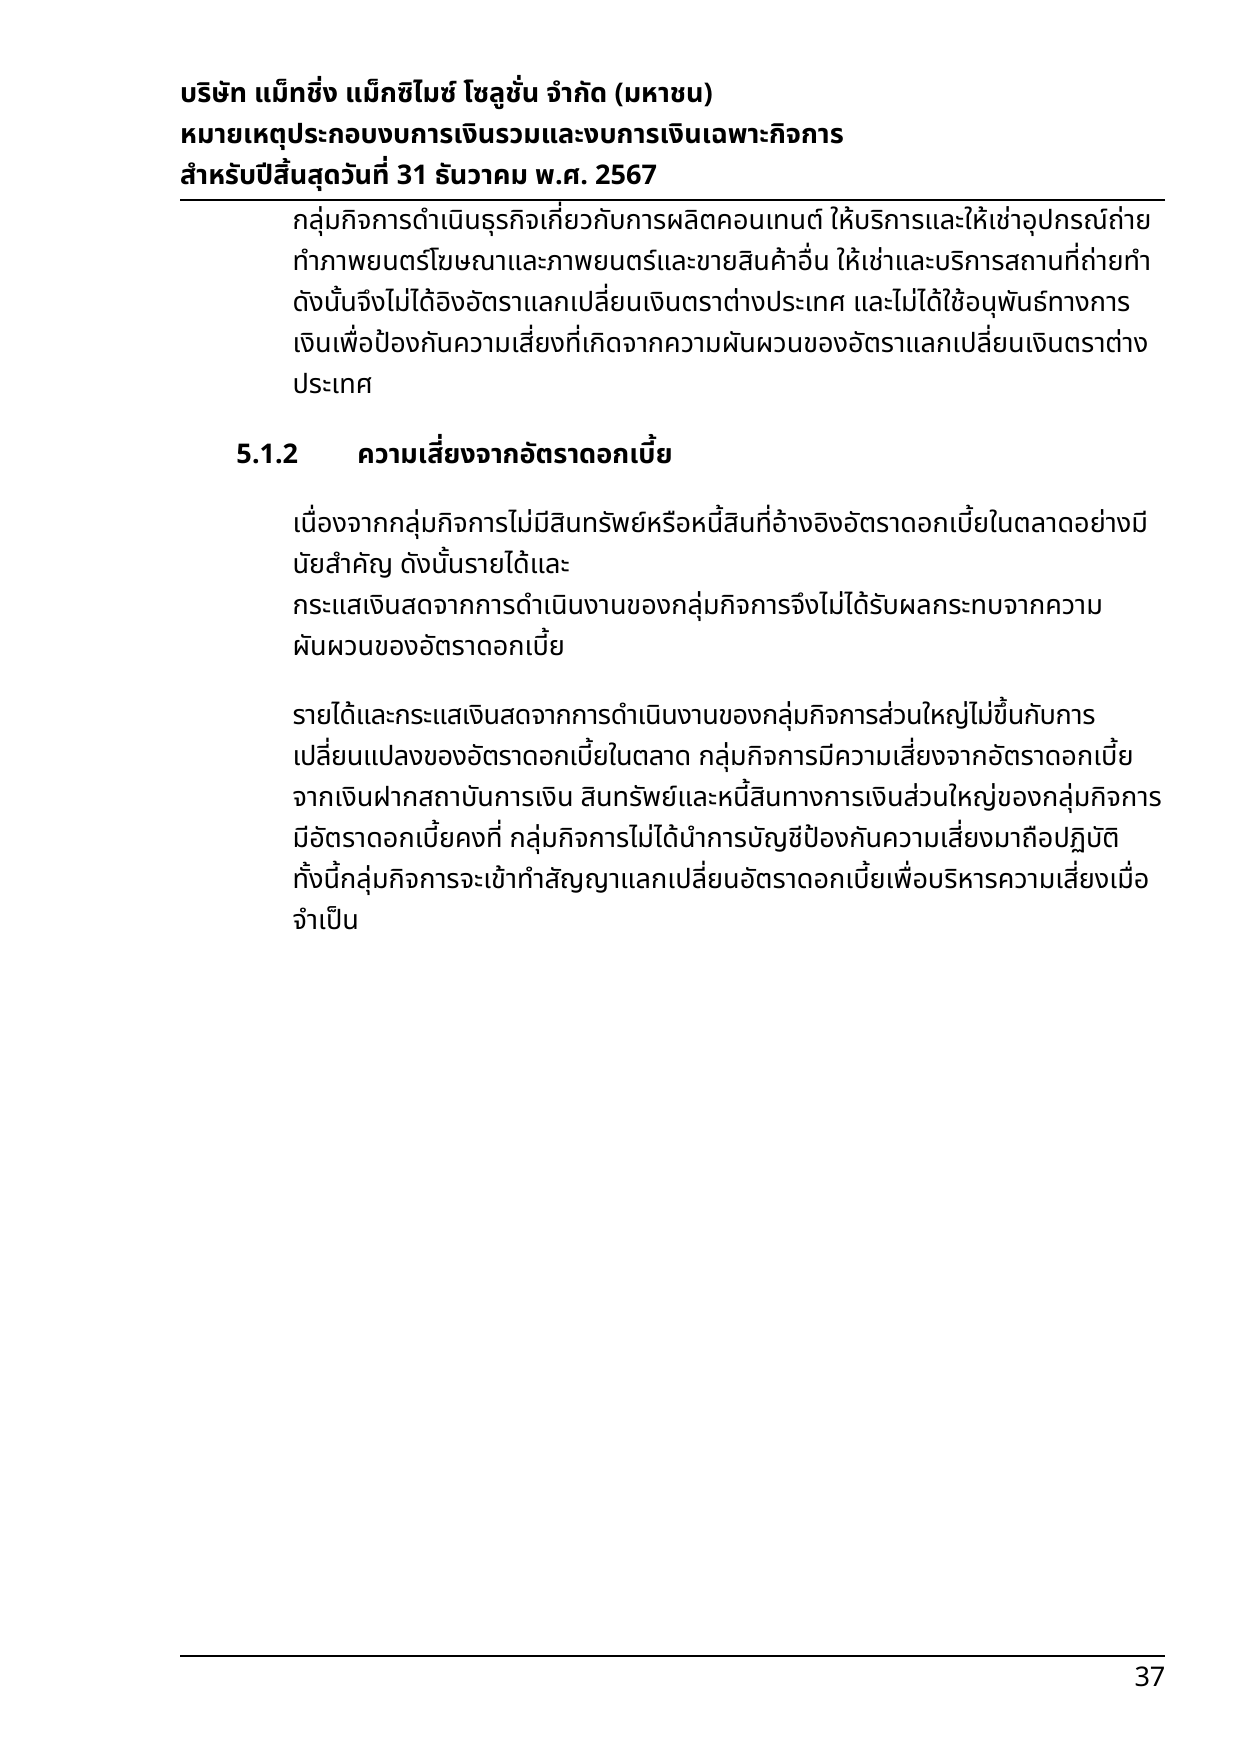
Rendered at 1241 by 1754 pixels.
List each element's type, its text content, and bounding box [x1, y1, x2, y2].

text 5.1.2 ความเสี่ยงจากอัตราดอกเบี้ย [236, 434, 1165, 475]
list กลุ่มกิจการดำเนินธุรกิจเกี่ยวกับการผลิตคอนเทนต์ ให้บริการและให้เช่าอุปกรณ์ถ่ายทำภาพยนตร์โฆษณาและภาพยนตร์และขายสินค้าอื่น ให้เช่าและบริการสถานที่ถ่ายทำ ดังนั้นจึงไม่ได้อิงอัตราแลกเปลี่ยนเงินตราต่างประเทศ และไม่ได้ใช้อนุพันธ์ทางการเงินเพื่อป้องกันความเสี่ยงที่เกิดจากความผันผวนของอัตราแลกเปลี่ยนเงินตราต่างประเทศ [292, 201, 1165, 406]
list เนื่องจากกลุ่มกิจการไม่มีสินทรัพย์หรือหนี้สินที่อ้างอิงอัตราดอกเบี้ยในตลาดอย่างมีนัยสำคัญ ดังนั้นรายได้และ กระแสเงินสดจากการดำเนินงานของกลุ่มกิจการจึงไม่ได้รับผลกระทบจากความผันผวนของอัตราดอกเบี้ย [292, 504, 1165, 667]
list รายได้และกระแสเงินสดจากการดำเนินงานของกลุ่มกิจการส่วนใหญ่ไม่ขึ้นกับการเปลี่ยนแปลงของอัตราดอกเบี้ยในตลาด กลุ่มกิจการมีความเสี่ยงจากอัตราดอกเบี้ยจากเงินฝากสถาบันการเงิน สินทรัพย์และหนี้สินทางการเงินส่วนใหญ่ของกลุ่มกิจการมีอัตราดอกเบี้ยคงที่ กลุ่มกิจการไม่ได้นำการบัญชีป้องกันความเสี่ยงมาถือปฏิบัติ ทั้งนี้กลุ่มกิจการจะเข้าทำสัญญาแลกเปลี่ยนอัตราดอกเบี้ยเพื่อบริหารความเสี่ยงเมื่อจำเป็น [292, 696, 1165, 941]
